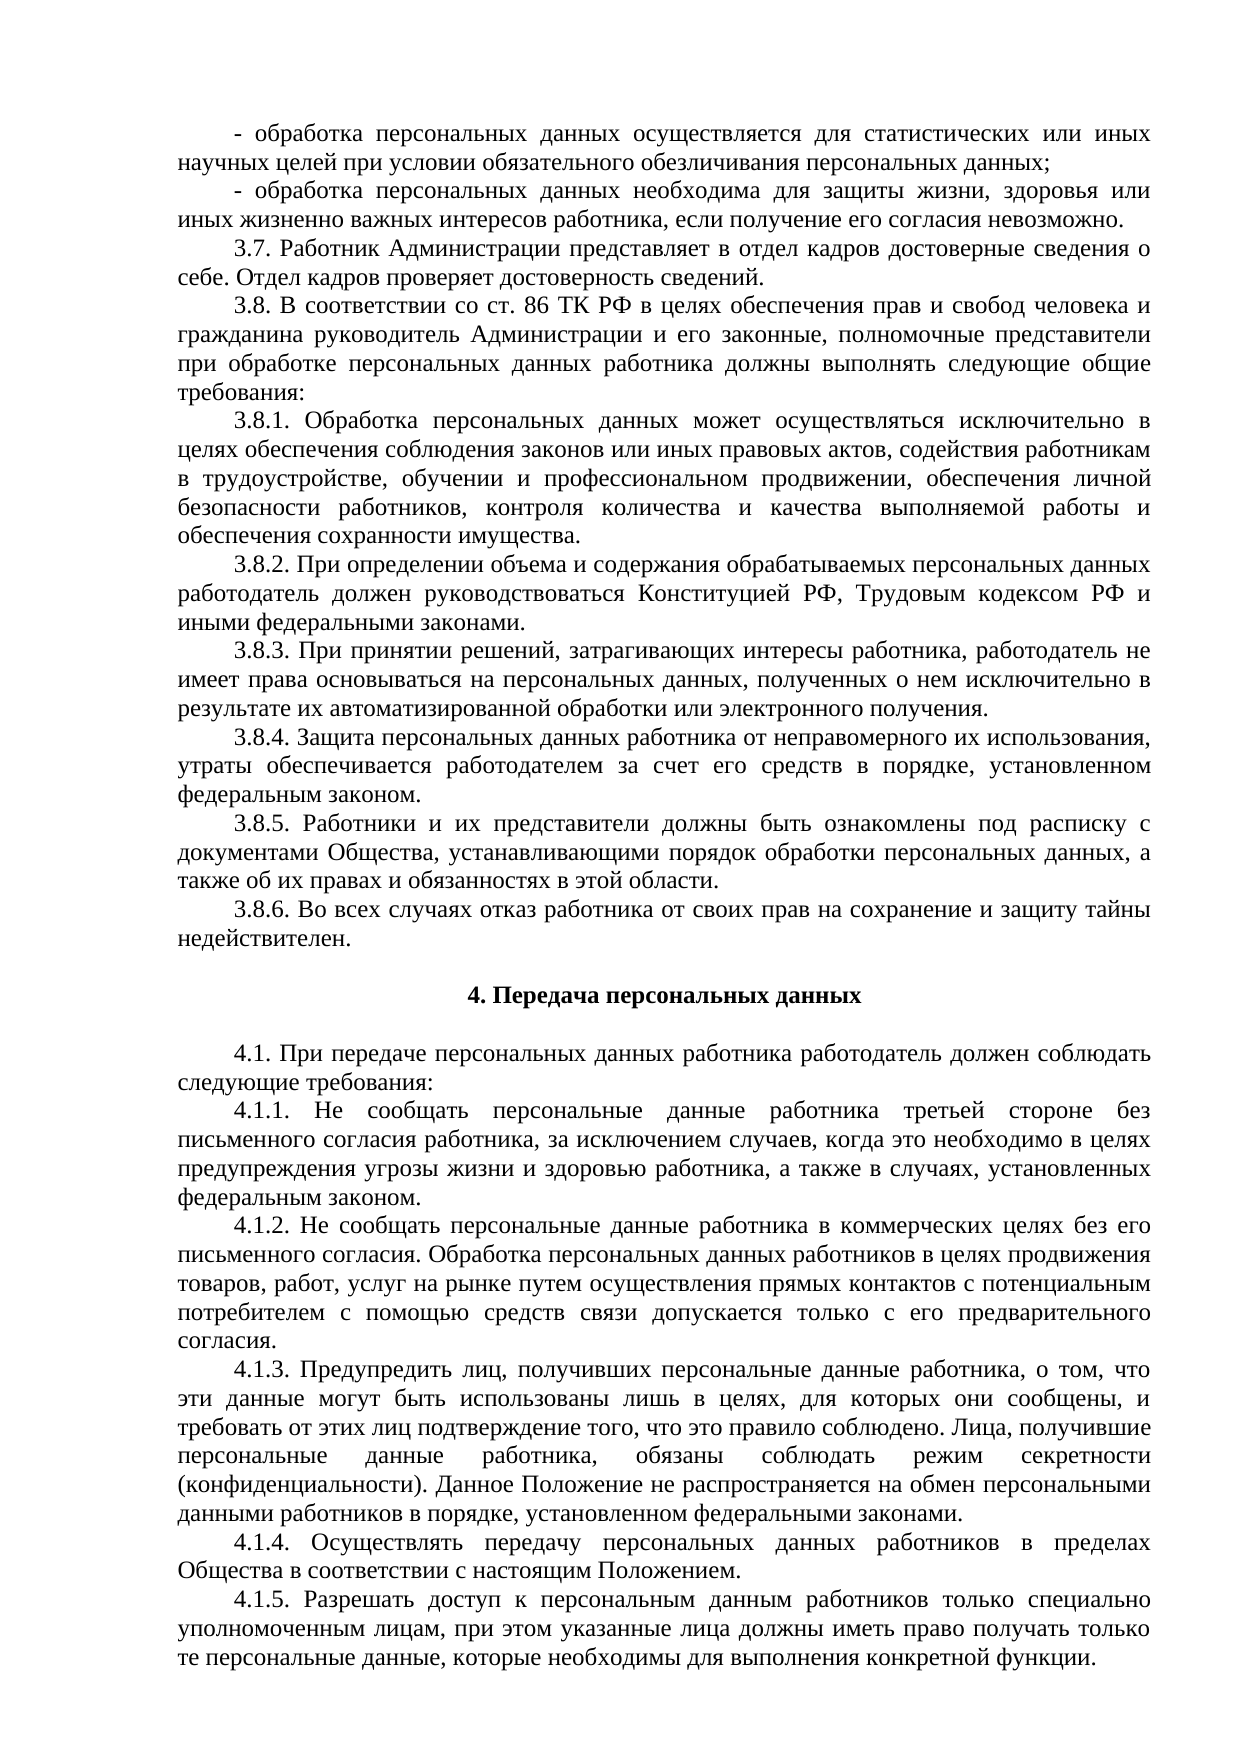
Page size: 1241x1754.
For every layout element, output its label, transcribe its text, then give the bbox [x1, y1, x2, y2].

text 3.7. Работник Администрации представляет в отдел кадров достоверные сведения о себе. Отдел кадров проверяет достоверность сведений. [177, 233, 1152, 291]
text 3.8.3. При принятии решений, затрагивающих интересы работника, работодатель не имеет права основываться на персональных данных, полученных о нем исключительно в результате их автоматизированной обработки или электронного получения. [177, 636, 1152, 722]
text 4.1.4. Осуществлять передачу персональных данных работников в пределах Общества в соответствии с настоящим Положением. [177, 1527, 1152, 1584]
text 4.1.3. Предупредить лиц, получивших персональные данные работника, о том, что эти данные могут быть использованы лишь в целях, для которых они сообщены, и требовать от этих лиц подтверждение того, что это правило соблюдено. Лица, получившие персональные данные работника, обязаны соблюдать режим секретности (конфиденциальности). Данное Положение не распространяется на обмен персональными данными работников в порядке, установленном федеральными законами. [177, 1354, 1152, 1527]
text 3.8.6. Во всех случаях отказ работника от своих прав на сохранение и защиту тайны недействителен. [177, 894, 1152, 952]
text 4. Передача персональных данных [177, 981, 1152, 1009]
text 4.1. При передаче персональных данных работника работодатель должен соблюдать следующие требования: [177, 1038, 1152, 1096]
text 4.1.5. Разрешать доступ к персональным данным работников только специально уполномоченным лицам, при этом указанные лица должны иметь право получать только те персональные данные, которые необходимы для выполнения конкретной функции. [177, 1584, 1152, 1671]
text 3.8.1. Обработка персональных данных может осуществляться исключительно в целях обеспечения соблюдения законов или иных правовых актов, содействия работникам в трудоустройстве, обучении и профессиональном продвижении, обеспечения личной безопасности работников, контроля количества и качества выполняемой работы и обеспечения сохранности имущества. [177, 406, 1152, 549]
text 4.1.1. Не сообщать персональные данные работника третьей стороне без письменного согласия работника, за исключением случаев, когда это необходимо в целях предупреждения угрозы жизни и здоровью работника, а также в случаях, установленных федеральным законом. [177, 1096, 1152, 1211]
text 3.8. В соответствии со ст. 86 ТК РФ в целях обеспечения прав и свобод человека и гражданина руководитель Администрации и его законные, полномочные представители при обработке персональных данных работника должны выполнять следующие общие требования: [177, 291, 1152, 406]
text 3.8.4. Защита персональных данных работника от неправомерного их использования, утраты обеспечивается работодателем за счет его средств в порядке, установленном федеральным законом. [177, 722, 1152, 808]
text 3.8.2. При определении объема и содержания обрабатываемых персональных данных работодатель должен руководствоваться Конституцией РФ, Трудовым кодексом РФ и иными федеральными законами. [177, 549, 1152, 636]
text - обработка персональных данных осуществляется для статистических или иных научных целей при условии обязательного обезличивания персональных данных; [177, 118, 1152, 176]
text 3.8.5. Работники и их представители должны быть ознакомлены под расписку с документами Общества, устанавливающими порядок обработки персональных данных, а также об их правах и обязанностях в этой области. [177, 808, 1152, 894]
text 4.1.2. Не сообщать персональные данные работника в коммерческих целях без его письменного согласия. Обработка персональных данных работников в целях продвижения товаров, работ, услуг на рынке путем осуществления прямых контактов с потенциальным потребителем с помощью средств связи допускается только с его предварительного согласия. [177, 1211, 1152, 1354]
text - обработка персональных данных необходима для защиты жизни, здоровья или иных жизненно важных интересов работника, если получение его согласия невозможно. [177, 176, 1152, 233]
